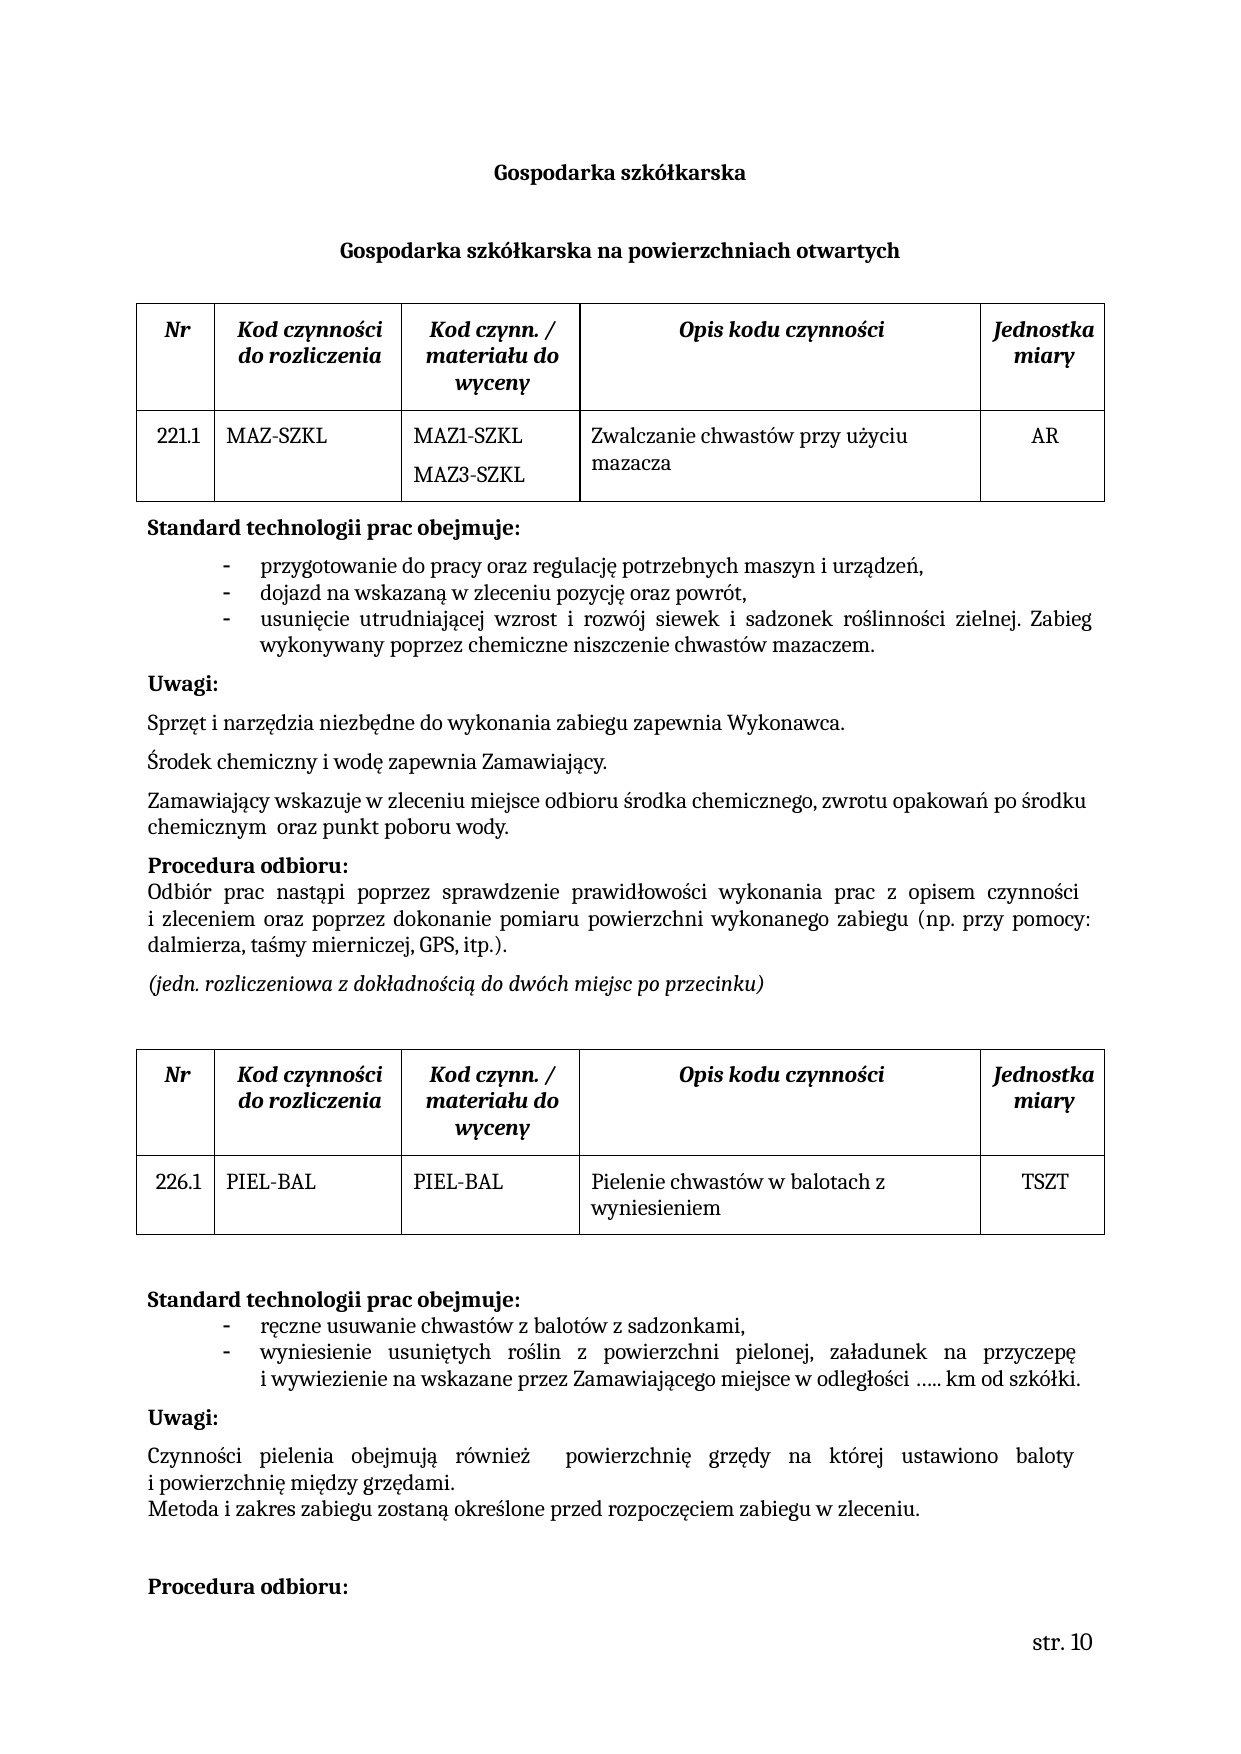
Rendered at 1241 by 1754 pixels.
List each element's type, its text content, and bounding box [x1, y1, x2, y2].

list usunięcie utrudniającej wzrost i rozwój siewek i sadzonek roślinności zielnej. Zabieg wykonywany poprzez chemiczne niszczenie chwastów mazaczem. [223, 606, 1093, 658]
table_cell MAZ-SZKL [215, 411, 401, 501]
table_header Opis kodu czynności [581, 304, 980, 409]
table_cell PIEL-BAL [402, 1156, 579, 1234]
text Uwagi: [148, 671, 1093, 697]
text Zamawiający wskazuje w zleceniu miejsce odbioru środka chemicznego, zwrotu opakowań po środku chemicznym oraz punkt poboru wody. [148, 788, 1093, 840]
table_header Jednostka miary [981, 1050, 1104, 1155]
table_cell Pielenie chwastów w balotach z wyniesieniem [580, 1156, 980, 1234]
text Metoda i zakres zabiegu zostaną określone przed rozpoczęciem zabiegu w zleceniu. [148, 1496, 1093, 1522]
text (jedn. rozliczeniowa z dokładnością do dwóch miejsc po przecinku) [148, 971, 1093, 997]
table_header Opis kodu czynności [580, 1050, 980, 1155]
table_header Kod czynn. / materiału do wyceny [402, 304, 579, 409]
text Sprzęt i narzędzia niezbędne do wykonania zabiegu zapewnia Wykonawca. [148, 710, 1093, 736]
table_cell Zwalczanie chwastów przy użyciu mazacza [581, 411, 980, 501]
table_header Kod czynn. / materiału do wyceny [402, 1050, 579, 1155]
text Procedura odbioru: [148, 1573, 1093, 1600]
text Gospodarka szkółkarska [148, 160, 1093, 186]
text Środek chemiczny i wodę zapewnia Zamawiający. [148, 749, 1093, 775]
text Czynności pielenia obejmują również powierzchnię grzędy na której ustawiono baloty i powierzchnię między grzędami. [148, 1443, 1093, 1496]
table_cell TSZT [981, 1156, 1104, 1234]
text Odbiór prac nastąpi poprzez sprawdzenie prawidłowości wykonania prac z opisem czynności i zleceniem oraz poprzez dokonanie pomiaru powierzchni wykonanego zabiegu (np. przy pomocy: dalmierza, taśmy mierniczej, GPS, itp.). [148, 879, 1093, 958]
text Procedura odbioru: [148, 853, 1093, 879]
table_header Kod czynności do rozliczenia [215, 304, 401, 409]
list przygotowanie do pracy oraz regulację potrzebnych maszyn i urządzeń, [223, 553, 1093, 579]
table_header Jednostka miary [981, 304, 1104, 409]
table_header Nr [137, 1050, 214, 1155]
list wyniesienie usuniętych roślin z powierzchni pielonej, załadunek na przyczepę i wywiezienie na wskazane przez Zamawiającego miejsce w odległości ….. km od szkółki. [223, 1339, 1093, 1392]
table_cell PIEL-BAL [215, 1156, 401, 1234]
table_header Nr [137, 304, 214, 409]
list ręczne usuwanie chwastów z balotów z sadzonkami, [223, 1313, 1093, 1339]
text Gospodarka szkółkarska na powierzchniach otwartych [148, 238, 1093, 264]
table_cell AR [981, 411, 1104, 501]
table_header Kod czynności do rozliczenia [215, 1050, 401, 1155]
list dojazd na wskazaną w zleceniu pozycję oraz powrót, [223, 579, 1093, 606]
text Standard technologii prac obejmuje: [148, 1286, 1093, 1313]
table_cell 221.1 [137, 411, 214, 501]
table_cell 226.1 [137, 1156, 214, 1234]
text Standard technologii prac obejmuje: [148, 514, 1093, 541]
text Uwagi: [148, 1404, 1093, 1431]
table_cell MAZ1-SZKL MAZ3-SZKL [402, 411, 579, 501]
